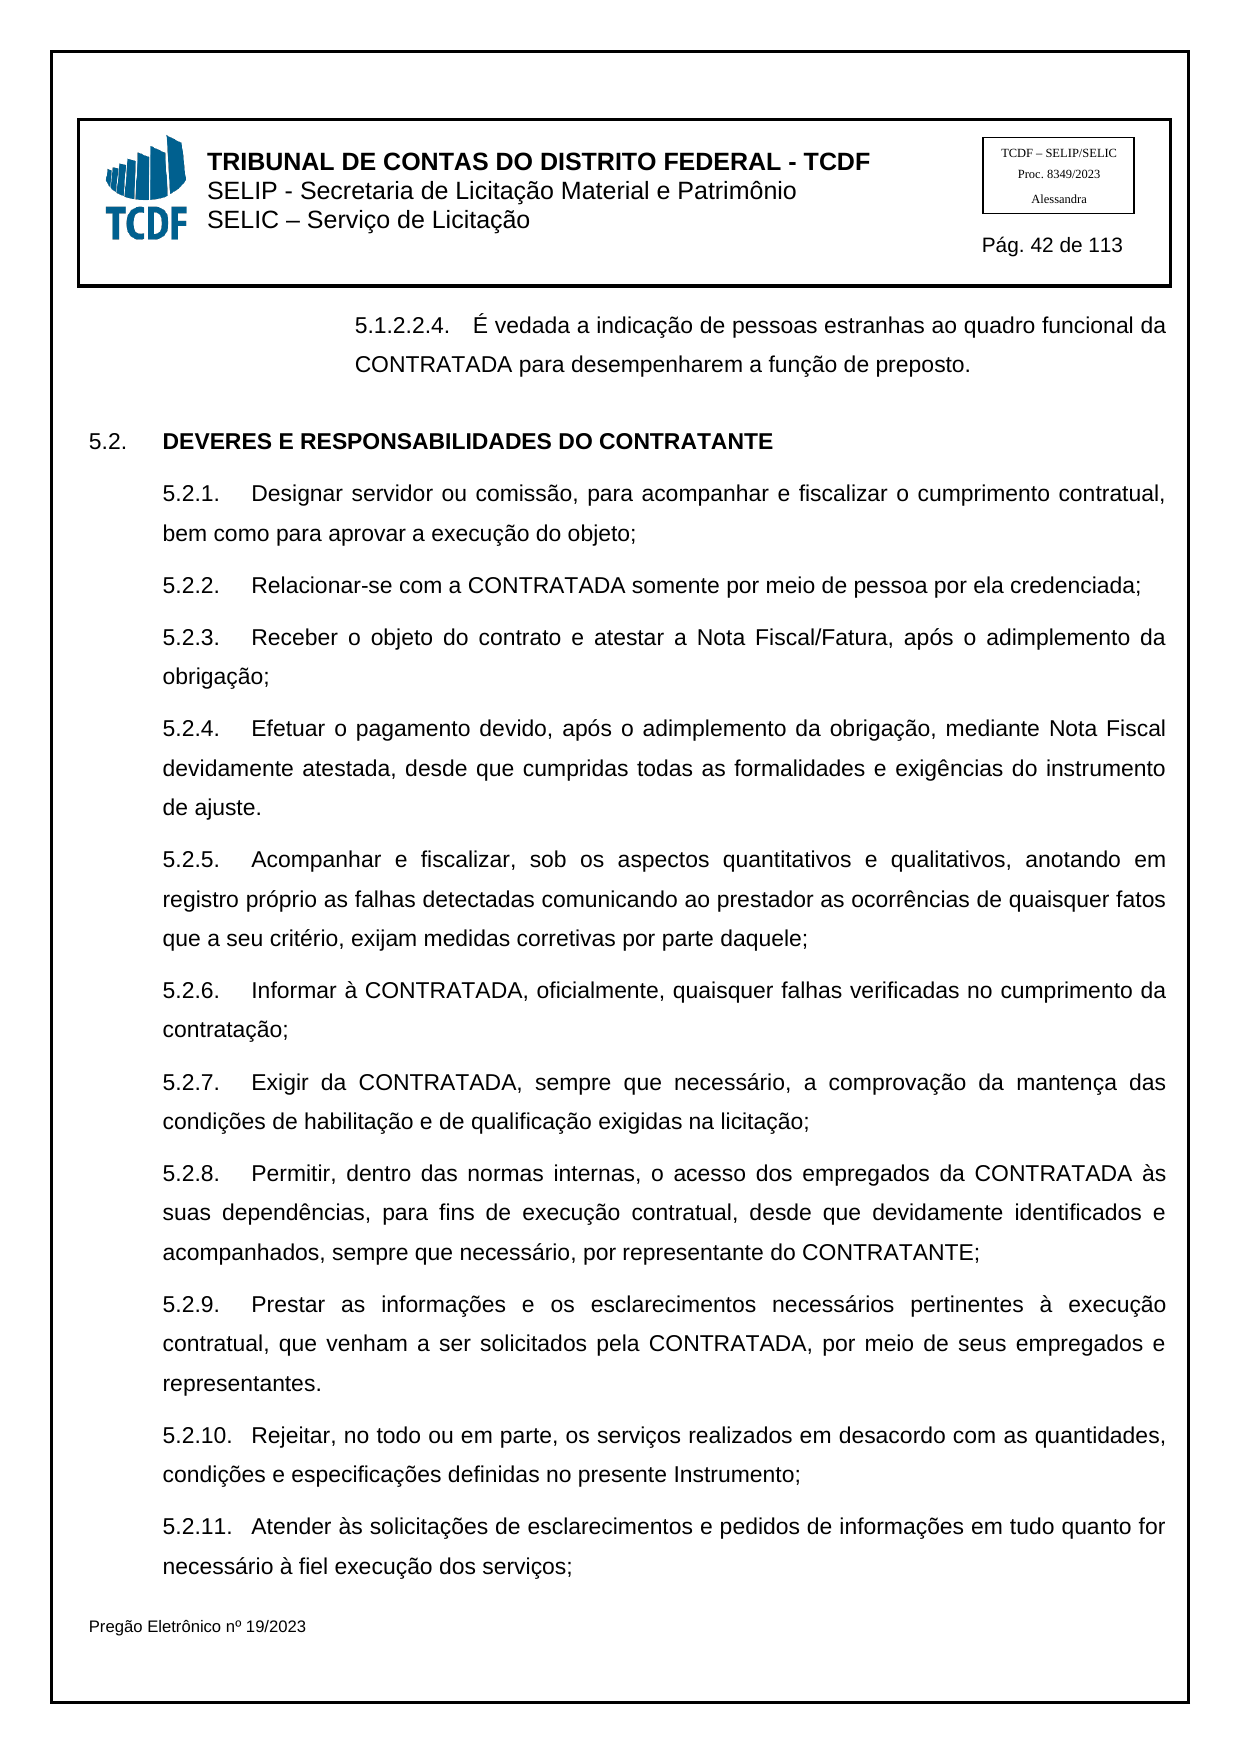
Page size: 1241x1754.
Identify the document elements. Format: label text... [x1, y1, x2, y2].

list Permitir, dentro das normas internas, o acesso dos empregados da CONTRATADA às suas dependências, para fins de execução contratual, desde que devidamente identificados e acompanhados, sempre que necessário, por representante do CONTRATANTE; [162, 1160, 1167, 1265]
list É vedada a indicação de pessoas estranhas ao quadro funcional da CONTRATADA para desempenharem a função de preposto. [354, 312, 1167, 378]
list Atender às solicitações de esclarecimentos e pedidos de informações em tudo quanto for necessário à fiel execução dos serviços; [162, 1513, 1167, 1579]
list Exigir da CONTRATADA, sempre que necessário, a comprovação da mantença das condições de habilitação e de qualificação exigidas na licitação; [162, 1068, 1167, 1134]
list Receber o objeto do contrato e atestar a Nota Fiscal/Fatura, após o adimplemento da obrigação; [162, 624, 1167, 689]
list Efetuar o pagamento devido, após o adimplemento da obrigação, mediante Nota Fiscal devidamente atestada, desde que cumpridas todas as formalidades e exigências do instrumento de ajuste. [162, 715, 1167, 820]
list Rejeitar, no todo ou em parte, os serviços realizados em desacordo com as quantidades, condições e especificações definidas no presente Instrumento; [162, 1422, 1167, 1488]
picture [91, 132, 201, 242]
list Informar à CONTRATADA, oficialmente, quaisquer falhas verificadas no cumprimento da contratação; [162, 977, 1167, 1043]
list Relacionar-se com a CONTRATADA somente por meio de pessoa por ela credenciada; [162, 572, 1167, 598]
list Acompanhar e fiscalizar, sob os aspectos quantitativos e qualitativos, anotando em registro próprio as falhas detectadas comunicando ao prestador as ocorrências de quaisquer fatos que a seu critério, exijam medidas corretivas por parte daquele; [162, 846, 1167, 951]
list Designar servidor ou comissão, para acompanhar e fiscalizar o cumprimento contratual, bem como para aprovar a execução do objeto; [162, 480, 1167, 546]
list Prestar as informações e os esclarecimentos necessários pertinentes à execução contratual, que venham a ser solicitados pela CONTRATADA, por meio de seus empregados e representantes. [162, 1291, 1167, 1396]
list DEVERES E RESPONSABILIDADES DO CONTRATANTE [89, 428, 1167, 454]
